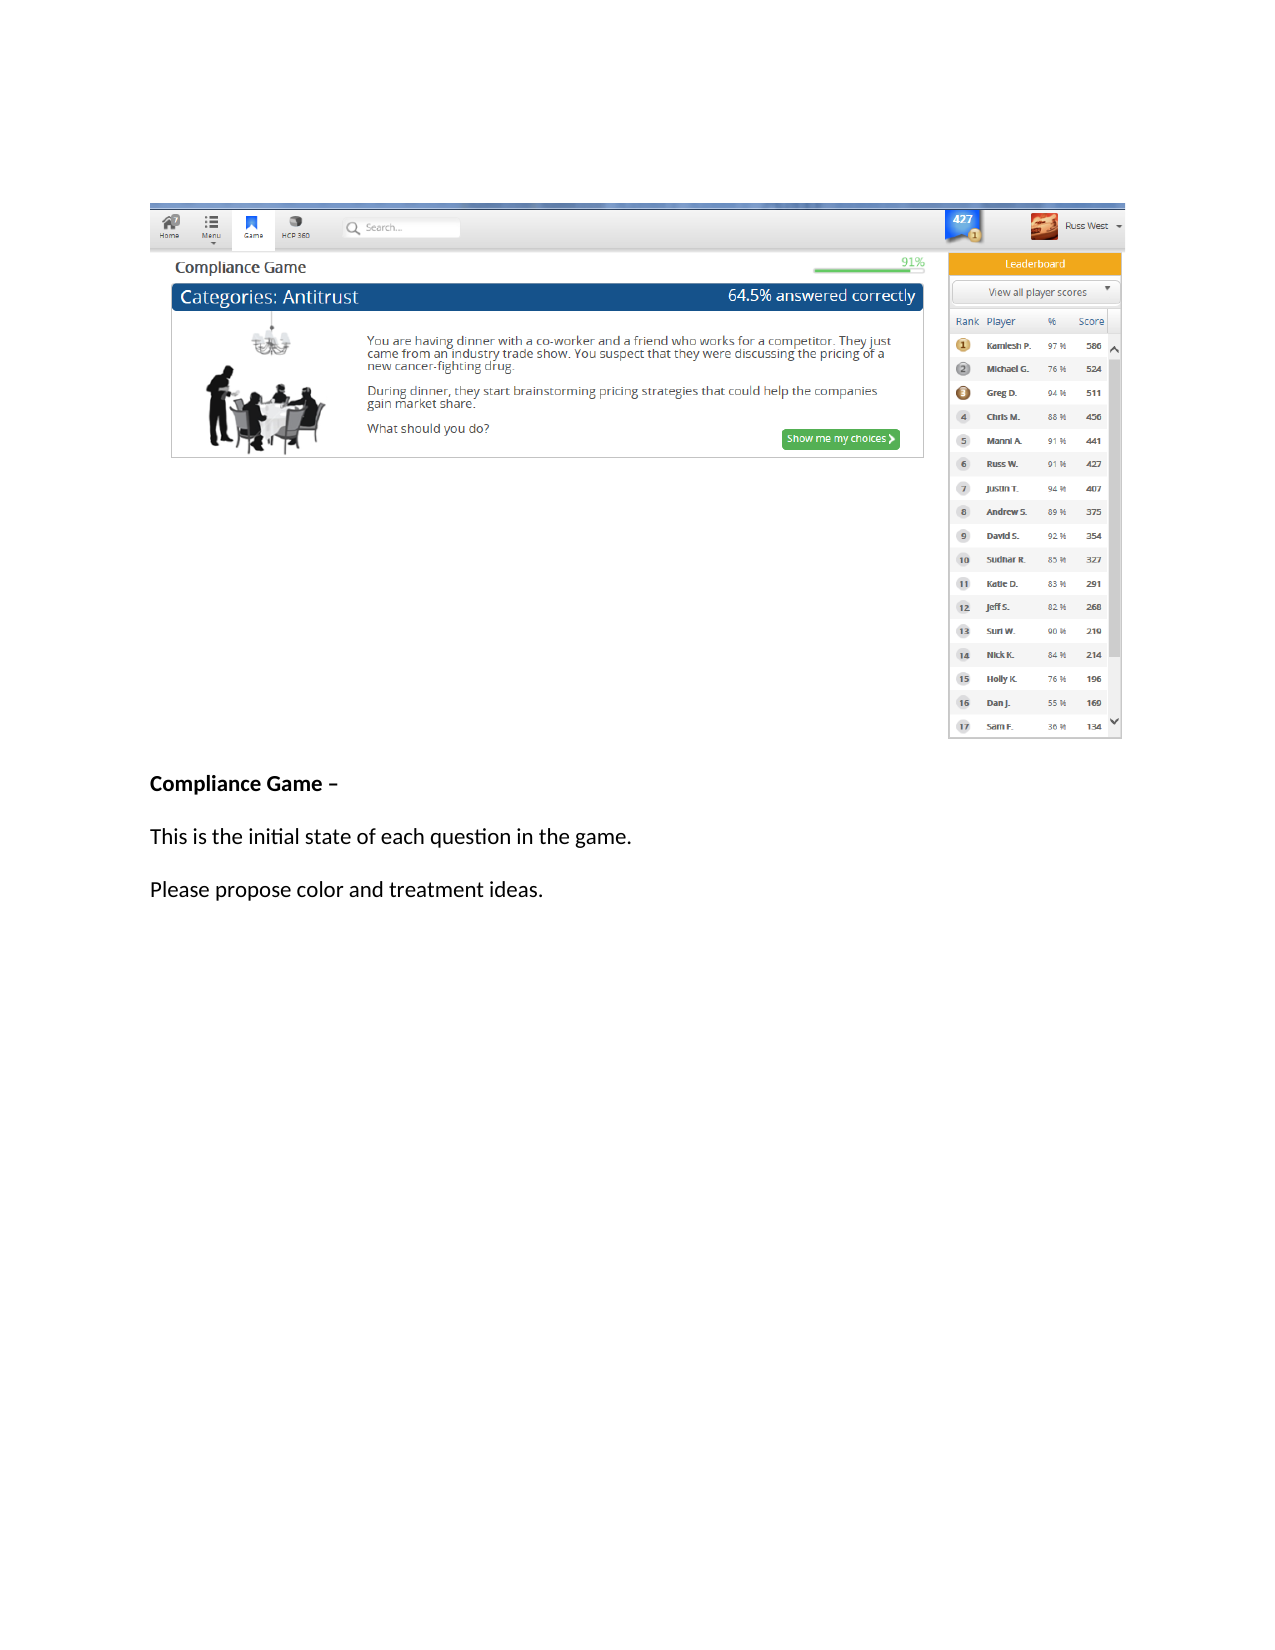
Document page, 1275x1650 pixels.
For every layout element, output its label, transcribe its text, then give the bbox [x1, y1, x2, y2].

picture [150, 203, 1125, 745]
text Please propose color and treatment ideas. [150, 875, 1125, 903]
text This is the initial state of each question in the game. [150, 822, 1125, 850]
text Compliance Game – [150, 769, 1125, 797]
